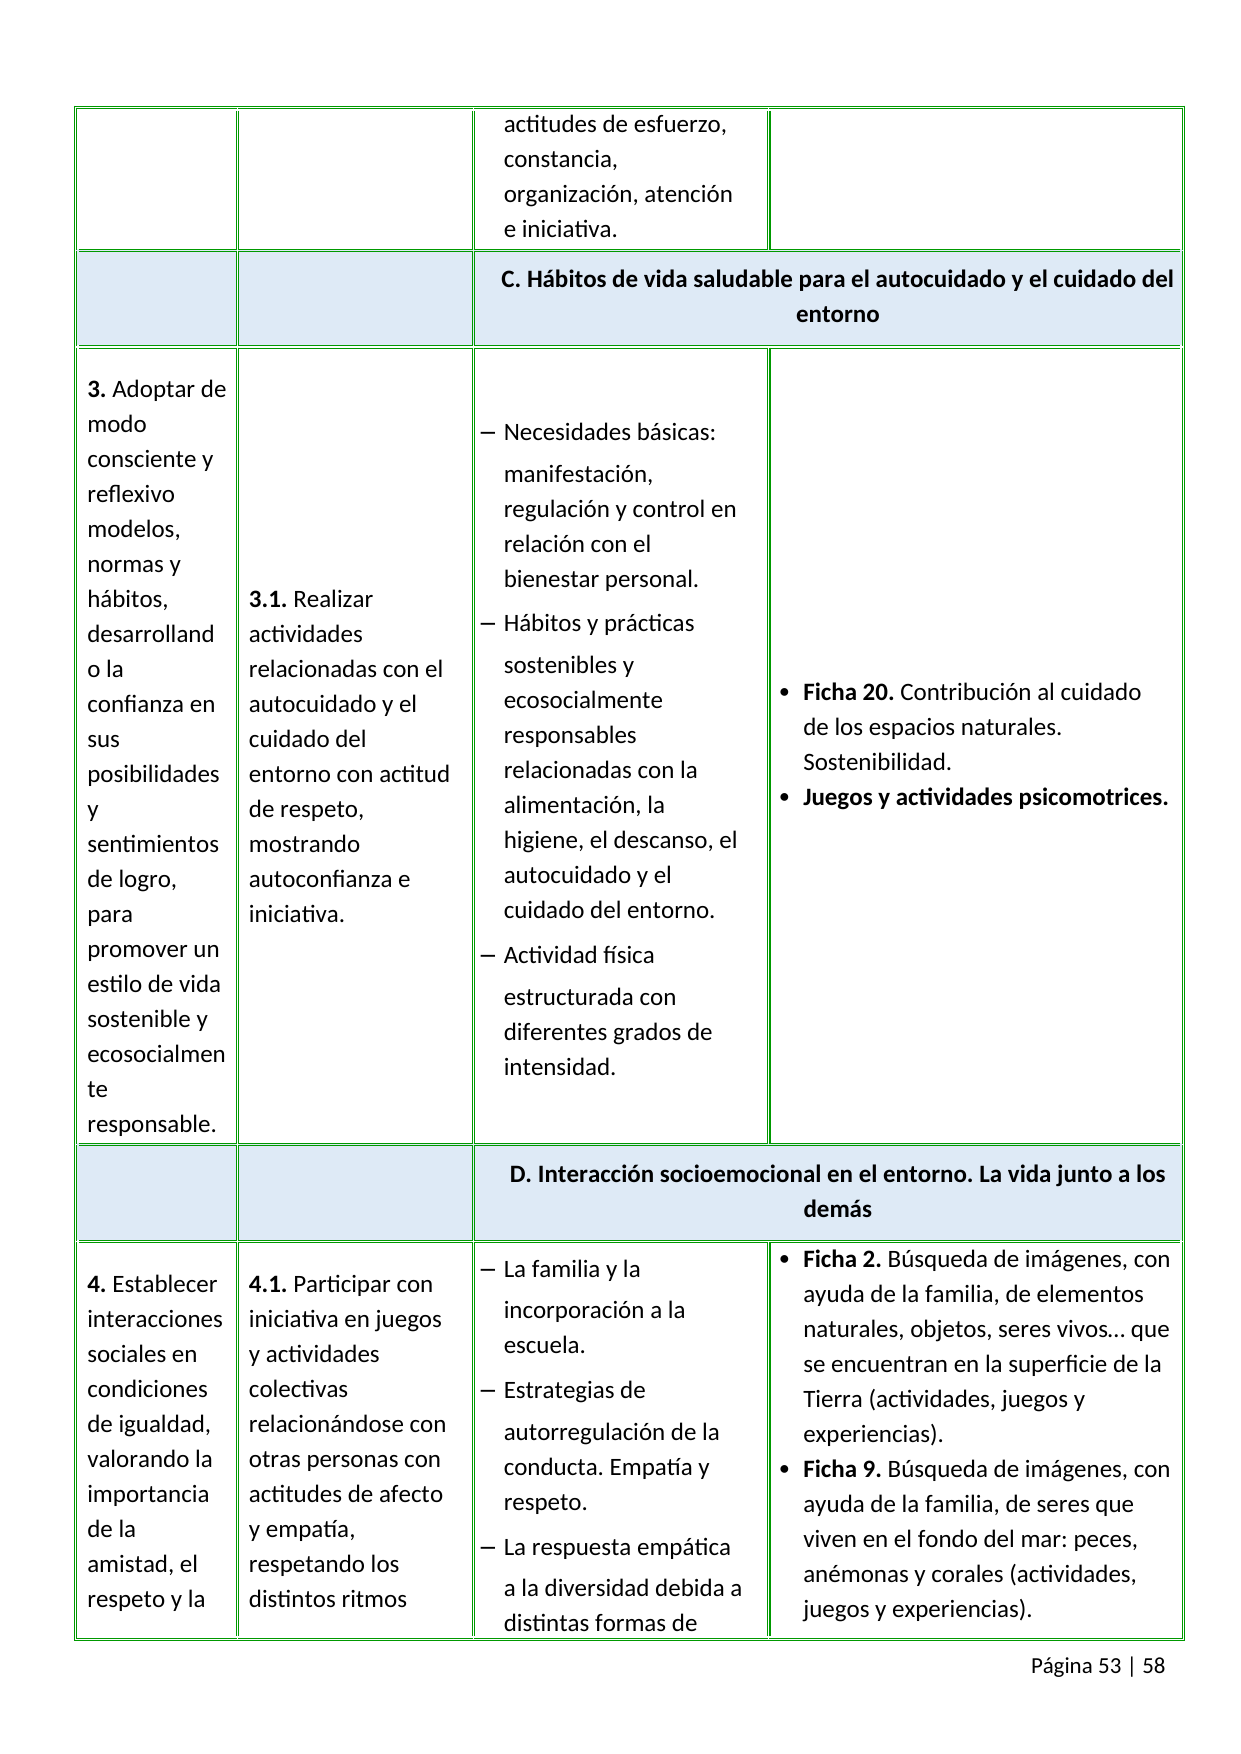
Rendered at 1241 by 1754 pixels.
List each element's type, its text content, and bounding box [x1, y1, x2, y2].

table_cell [238, 1240, 474, 1638]
table_cell 3.1. Realizar actividades relacionadas con el autocuidado y el cuidado del entorno con actitud de respeto, mostrando autoconfianza e iniciativa. [239, 349, 472, 1143]
table_cell Ficha 20. Contribución al cuidado de los espacios naturales. Sostenibilidad. Juegos y actividades psicomotrices. [769, 345, 1183, 1143]
table_cell C. Hábitos de vida saludable para el autocuidado y el cuidado del entorno [475, 249, 1182, 345]
table_cell Necesidades básicas: manifestación, regulación y control en relación con el bienestar personal. Hábitos y prácticas sostenibles y ecosocialmente responsables relacionadas con la alimentación, la higiene, el descanso, el autocuidado y el cuidado del entorno. Actividad física estructurada con diferentes grados de intensidad. [475, 349, 767, 1143]
table_cell [239, 252, 472, 345]
table_cell [239, 1146, 472, 1240]
table_cell D. Interacción socioemocional en el entorno. La vida junto a los demás [474, 1143, 1183, 1240]
table_cell [77, 249, 236, 345]
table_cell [474, 107, 769, 248]
table_cell 3. Adoptar de modo consciente y reflexivo modelos, normas y hábitos, desarrollando la confianza en sus posibilidades y sentimientos de logro, para promover un estilo de vida sostenible y ecosocialmente responsable. [76, 345, 237, 1143]
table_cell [769, 1240, 1183, 1638]
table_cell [769, 109, 1182, 248]
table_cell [238, 107, 474, 248]
table_cell [76, 1143, 237, 1240]
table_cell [474, 1241, 769, 1638]
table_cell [76, 1240, 237, 1638]
